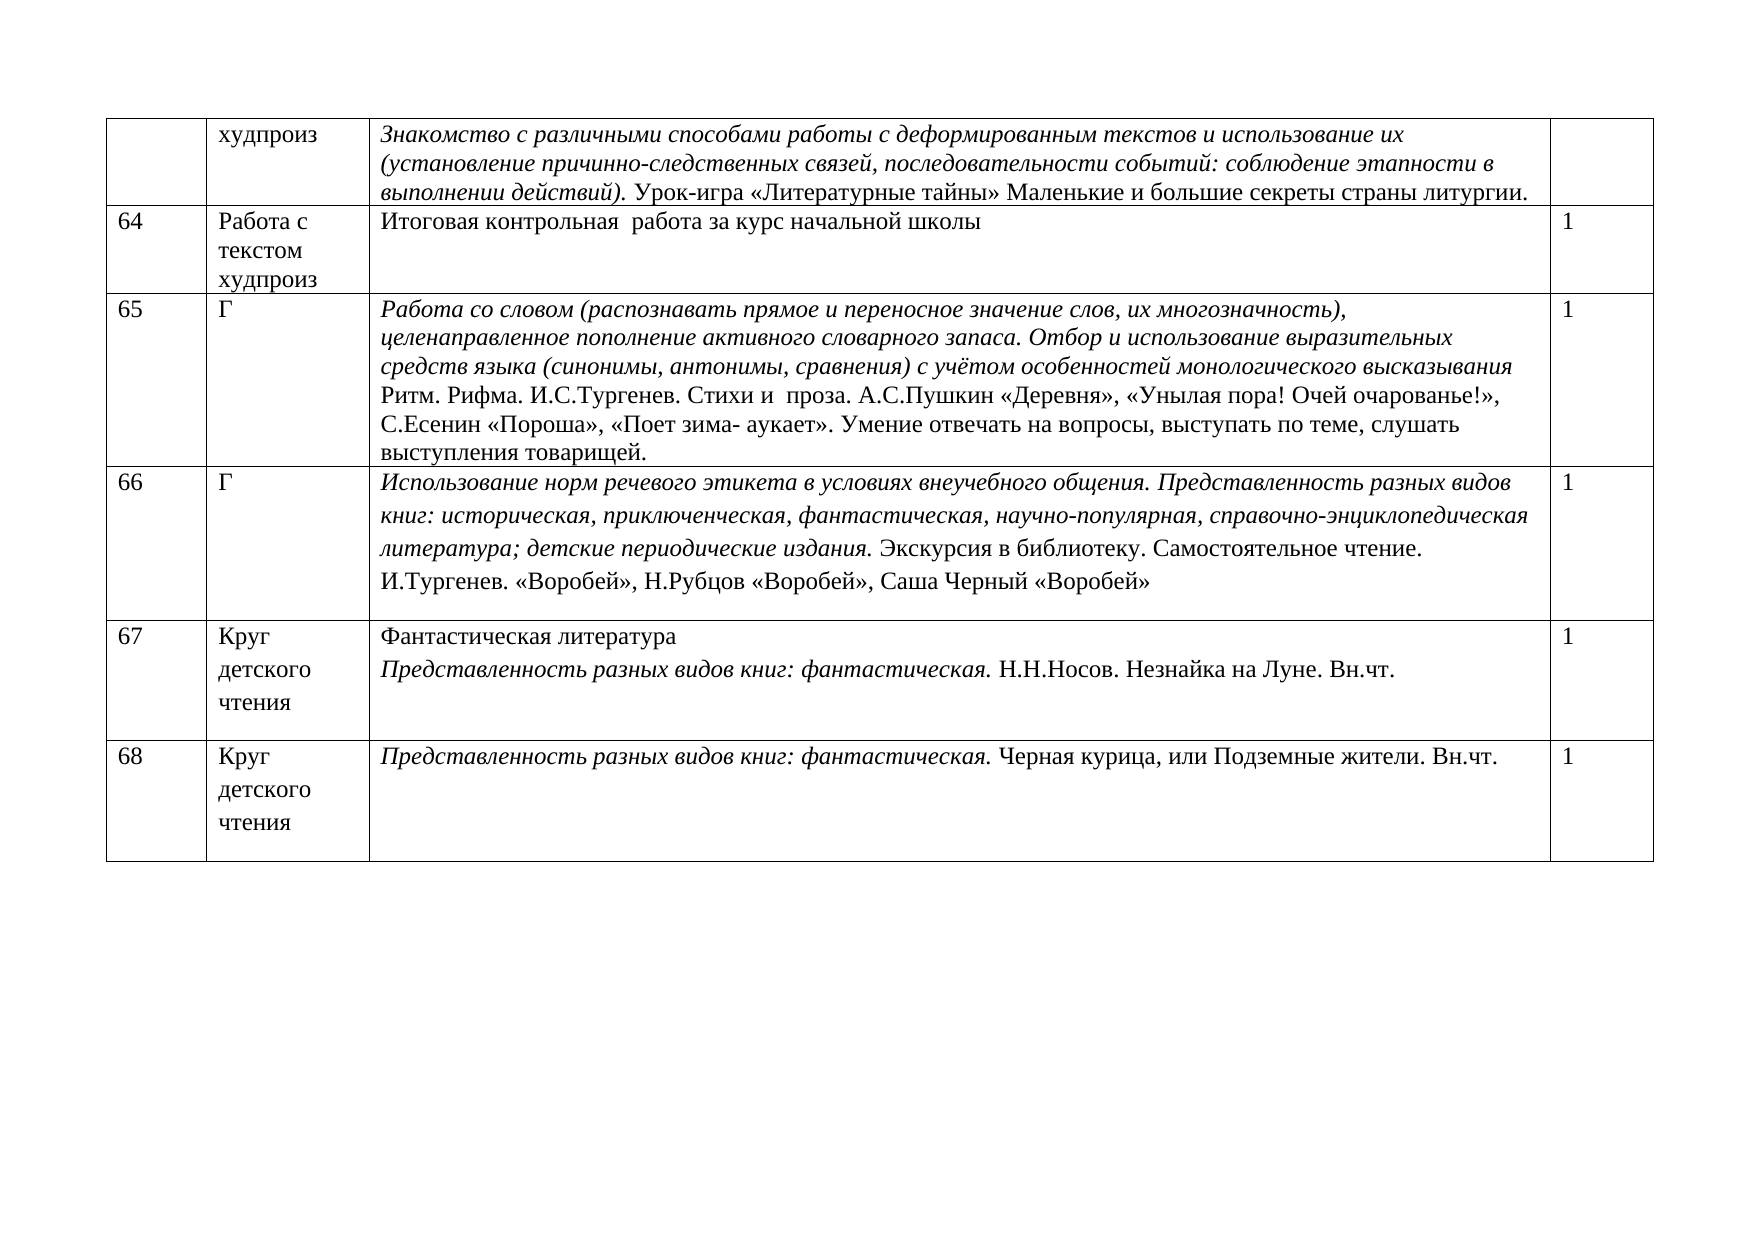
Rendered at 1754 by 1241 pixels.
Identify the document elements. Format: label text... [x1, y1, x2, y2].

table_cell 1 [1551, 294, 1653, 466]
table_cell 64 [107, 206, 206, 293]
table_cell Представленность разных видов книг: фантастическая. Черная курица, или Подземные жители. Вн.чт. [370, 741, 1550, 861]
table_cell Г [207, 294, 369, 466]
table_cell 67 [107, 621, 206, 740]
table_cell 1 [1551, 206, 1653, 293]
table_cell Использование норм речевого этикета в условиях внеучебного общения. Представленность разных видов книг: историческая, приключенческая, фантастическая, научно-популярная, справочно-энциклопедическая литература; детские периодические издания. Экскурсия в библиотеку. Самостоятельное чтение. И.Тургенев. «Воробей», Н.Рубцов «Воробей», Саша Черный «Воробей» [370, 467, 1550, 620]
table_cell Круг детского чтения [207, 741, 369, 861]
table_cell Г [207, 467, 369, 620]
table_cell Круг детского чтения [207, 621, 369, 740]
table_cell 1 [1551, 467, 1653, 620]
table_cell 1 [1551, 119, 1653, 205]
table_cell Работа со словом (распознавать прямое и переносное значение слов, их многозначность), целенаправленное пополнение активного словарного запаса. Отбор и использование выразительных средств языка (синонимы, антонимы, сравнения) с учётом особенностей монологического высказывания Ритм. Рифма. И.С.Тургенев. Стихи и проза. А.С.Пушкин «Деревня», «Унылая пора! Очей очарованье!», С.Есенин «Пороша», «Поет зима- аукает». Умение отвечать на вопросы, выступать по теме, слушать выступления товарищей. [370, 294, 1550, 466]
table_cell 63 [107, 119, 206, 205]
table_cell 65 [107, 294, 206, 466]
table_cell 1 [1551, 741, 1653, 861]
table_cell Итоговая контрольная работа за курс начальной школы [370, 206, 1550, 293]
table_cell 1 [1551, 621, 1653, 740]
table_cell 66 [107, 467, 206, 620]
table_cell Работа с текстом худпроиз [207, 206, 369, 293]
table_cell Фантастическая литература Представленность разных видов книг: фантастическая. Н.Н.Носов. Незнайка на Луне. Вн.чт. [370, 621, 1550, 740]
table_cell 68 [107, 741, 206, 861]
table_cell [370, 119, 1550, 205]
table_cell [207, 119, 369, 205]
